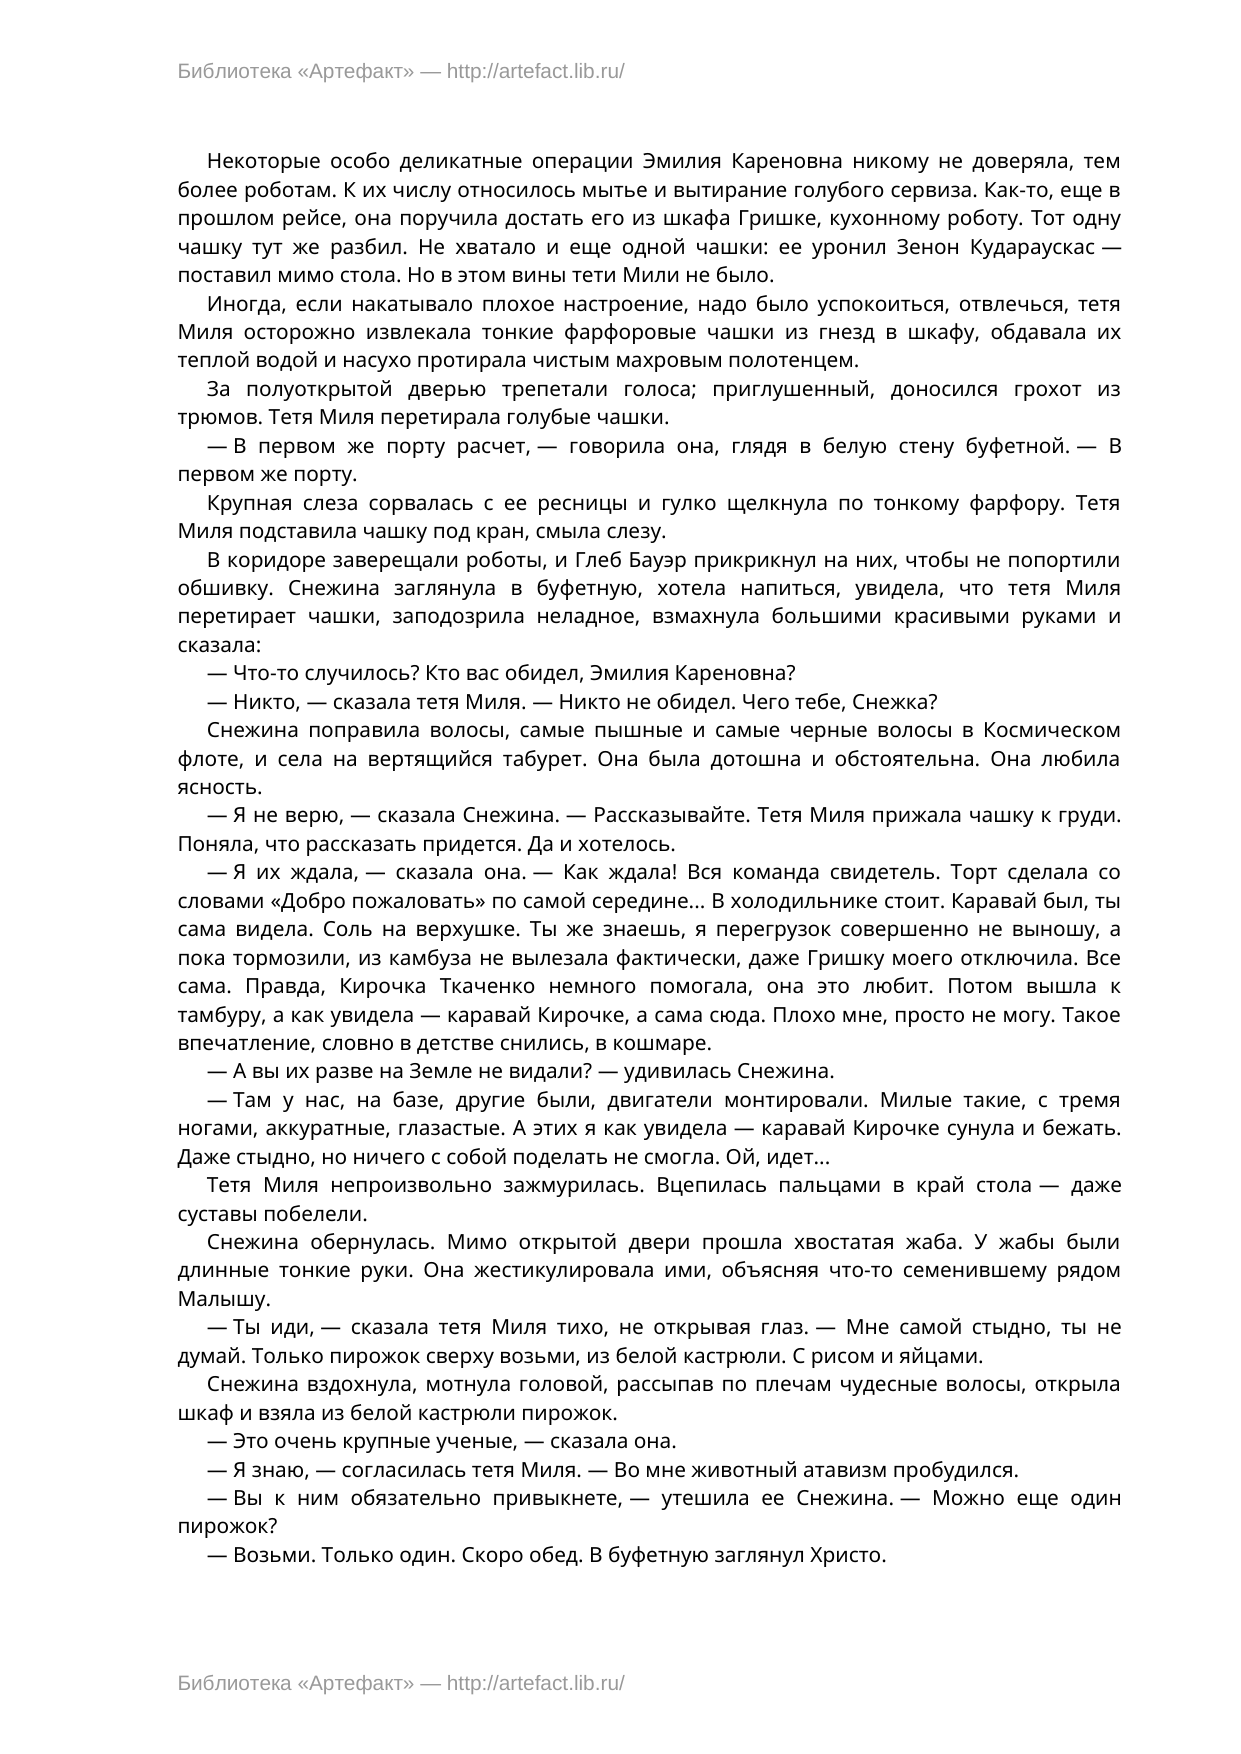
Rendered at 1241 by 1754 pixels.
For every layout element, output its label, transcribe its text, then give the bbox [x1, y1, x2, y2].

text Снежина поправила волосы, самые пышные и самые черные волосы в Космическом флоте, и села на вертящийся табурет. Она была дотошна и обстоятельна. Она любила ясность. [177, 715, 1122, 801]
text — Никто, — сказала тетя Миля. — Никто не обидел. Чего тебе, Снежка? [177, 687, 1122, 715]
text — Что-то случилось? Кто вас обидел, Эмилия Кареновна? [177, 658, 1122, 687]
text Некоторые особо деликатные операции Эмилия Кареновна никому не доверяла, тем более роботам. К их числу относилось мытье и вытирание голубого сервиза. Как-то, еще в прошлом рейсе, она поручила достать его из шкафа Гришке, кухонному роботу. Тот одну чашку тут же разбил. Не хватало и еще одной чашки: ее уронил Зенон Кудараускас — поставил мимо стола. Но в этом вины тети Мили не было. [177, 147, 1122, 289]
text — Там у нас, на базе, другие были, двигатели монтировали. Милые такие, с тремя ногами, аккуратные, глазастые. А этих я как увидела — каравай Кирочке сунула и бежать. Даже стыдно, но ничего с собой поделать не смогла. Ой, идет... [177, 1085, 1122, 1170]
text За полуоткрытой дверью трепетали голоса; приглушенный, доносился грохот из трюмов. Тетя Миля перетирала голубые чашки. [177, 374, 1122, 431]
text Снежина обернулась. Мимо открытой двери прошла хвостатая жаба. У жабы были длинные тонкие руки. Она жестикулировала ими, объясняя что-то семенившему рядом Малышу. [177, 1227, 1122, 1312]
text — Вы к ним обязательно привыкнете, — утешила ее Снежина. — Можно еще один пирожок? [177, 1483, 1122, 1540]
text — Ты иди, — сказала тетя Миля тихо, не открывая глаз. — Мне самой стыдно, ты не думай. Только пирожок сверху возьми, из белой кастрюли. С рисом и яйцами. [177, 1312, 1122, 1369]
text — Я их ждала, — сказала она. — Как ждала! Вся команда свидетель. Торт сделала со словами «Добро пожаловать» по самой середине... В холодильнике стоит. Каравай был, ты сама видела. Соль на верхушке. Ты же знаешь, я перегрузок совершенно не выношу, а пока тормозили, из камбуза не вылезала фактически, даже Гришку моего отключила. Все сама. Правда, Кирочка Ткаченко немного помогала, она это любит. Потом вышла к тамбуру, а как увидела — каравай Кирочке, а сама сюда. Плохо мне, просто не могу. Такое впечатление, словно в детстве снились, в кошмаре. [177, 857, 1122, 1057]
text В коридоре заверещали роботы, и Глеб Бауэр прикрикнул на них, чтобы не попортили обшивку. Снежина заглянула в буфетную, хотела напиться, увидела, что тетя Миля перетирает чашки, заподозрила неладное, взмахнула большими красивыми руками и сказала: [177, 545, 1122, 658]
text Тетя Миля непроизвольно зажмурилась. Вцепилась пальцами в край стола — даже суставы побелели. [177, 1170, 1122, 1227]
text Иногда, если накатывало плохое настроение, надо было успокоиться, отвлечься, тетя Миля осторожно извлекала тонкие фарфоровые чашки из гнезд в шкафу, обдавала их теплой водой и насухо протирала чистым махровым полотенцем. [177, 289, 1122, 374]
text Снежина вздохнула, мотнула головой, рассыпав по плечам чудесные волосы, открыла шкаф и взяла из белой кастрюли пирожок. [177, 1369, 1122, 1426]
text — Возьми. Только один. Скоро обед. В буфетную заглянул Христо. [177, 1540, 1122, 1568]
text — Я не верю, — сказала Снежина. — Рассказывайте. Тетя Миля прижала чашку к груди. Поняла, что рассказать придется. Да и хотелось. [177, 801, 1122, 857]
text — Это очень крупные ученые, — сказала она. [177, 1426, 1122, 1455]
text Крупная слеза сорвалась с ее ресницы и гулко щелкнула по тонкому фарфору. Тетя Миля подставила чашку под кран, смыла слезу. [177, 488, 1122, 545]
text — Я знаю, — согласилась тетя Миля. — Во мне животный атавизм пробудился. [177, 1455, 1122, 1483]
text — В первом же порту расчет, — говорила она, глядя в белую стену буфетной. — В первом же порту. [177, 431, 1122, 488]
text — А вы их разве на Земле не видали? — удивилась Снежина. [177, 1057, 1122, 1085]
